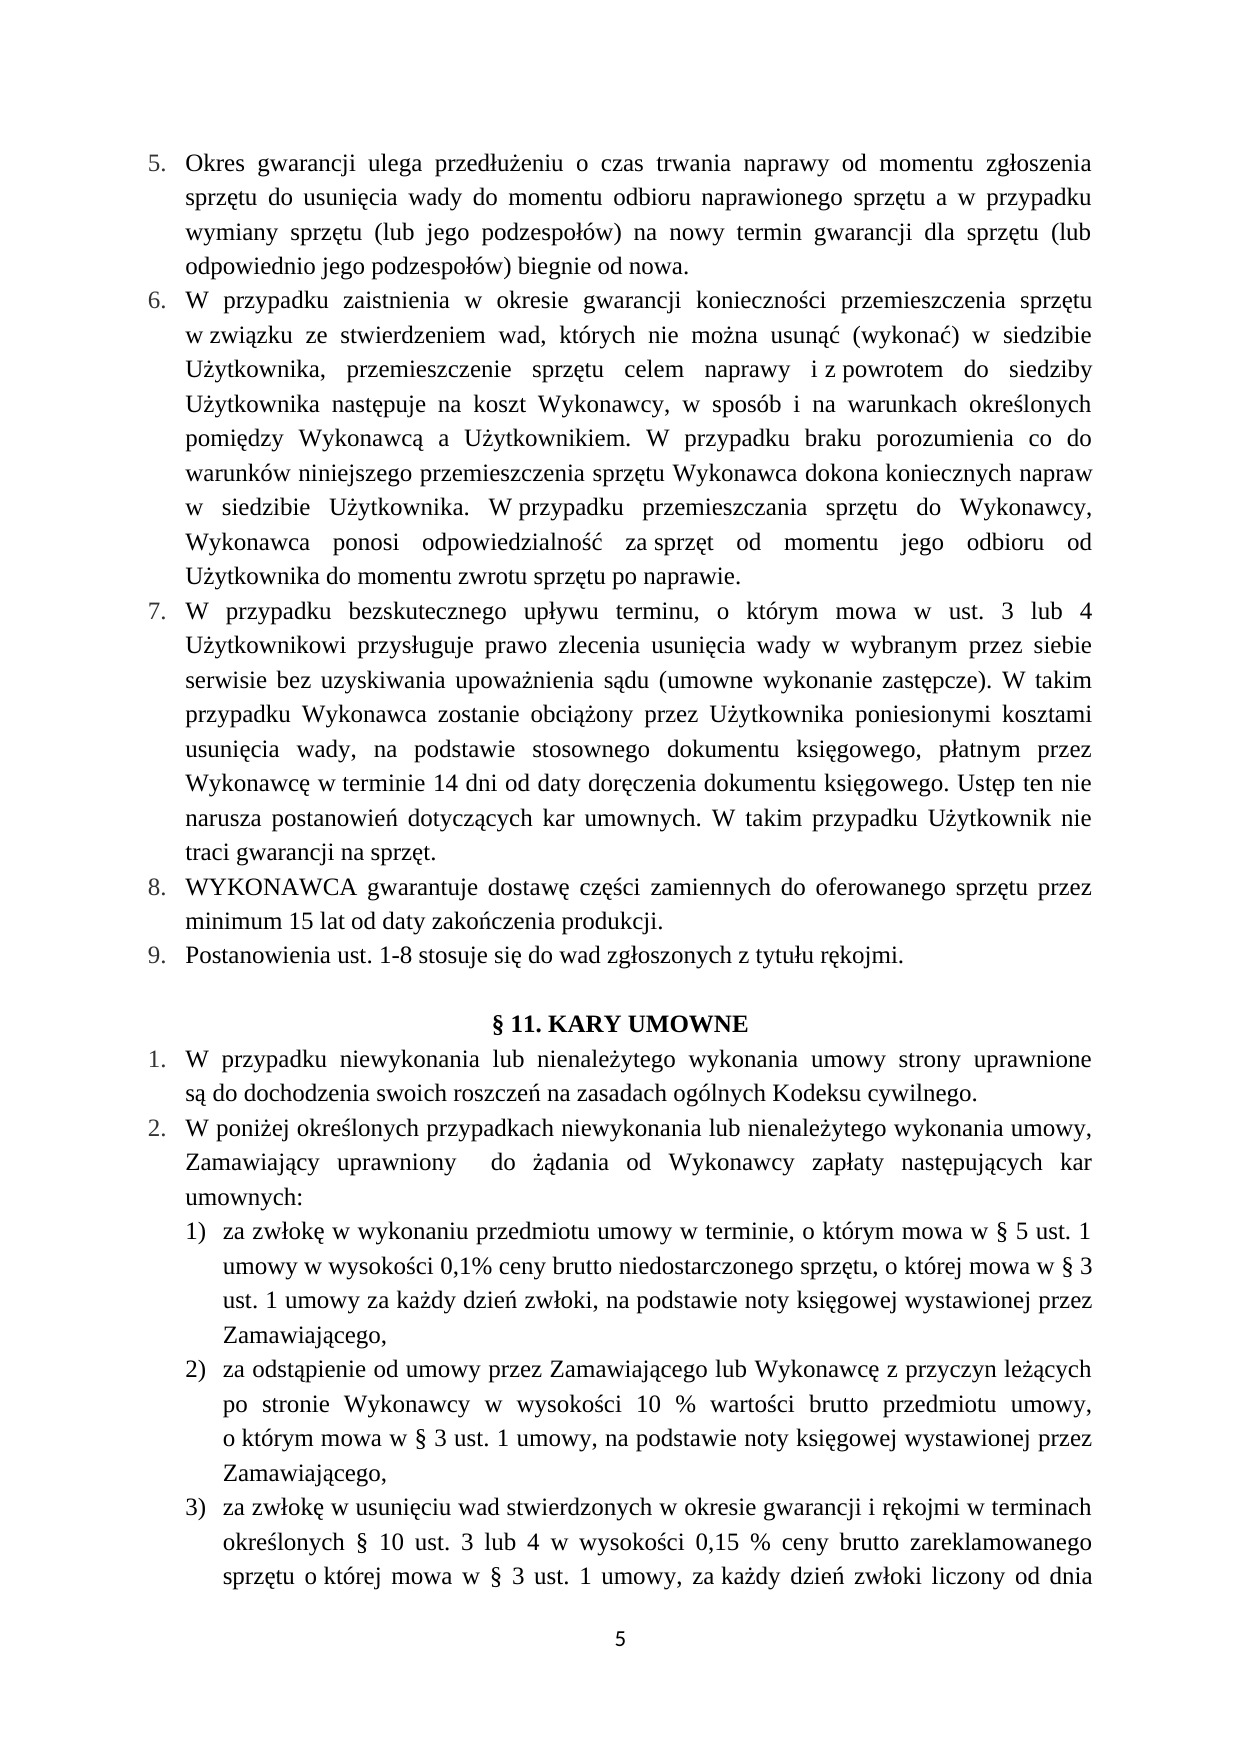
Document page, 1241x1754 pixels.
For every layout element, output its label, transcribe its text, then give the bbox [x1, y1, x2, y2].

list W przypadku niewykonania lub nienależytego wykonania umowy strony uprawnione są do dochodzenia swoich roszczeń na zasadach ogólnych Kodeksu cywilnego. [148, 1044, 1093, 1107]
list WYKONAWCA gwarantuje dostawę części zamiennych do oferowanego sprzętu przez minimum 15 lat od daty zakończenia produkcji. [148, 872, 1093, 935]
list za odstąpienie od umowy przez Zamawiającego lub Wykonawcę z przyczyn leżących po stronie Wykonawcy w wysokości 10 % wartości brutto przedmiotu umowy, o którym mowa w § 3 ust. 1 umowy, na podstawie noty księgowej wystawionej przez Zamawiającego, [185, 1354, 1093, 1487]
list Postanowienia ust. 1-8 stosuje się do wad zgłoszonych z tytułu rękojmi. [148, 941, 1093, 969]
text § 11. KARY UMOWNE [148, 1009, 1093, 1038]
list W poniżej określonych przypadkach niewykonania lub nienależytego wykonania umowy, Zamawiający uprawniony do żądania od Wykonawcy zapłaty następujących kar umownych: [148, 1113, 1093, 1211]
list W przypadku bezskutecznego upływu terminu, o którym mowa w ust. 3 lub 4 Użytkownikowi przysługuje prawo zlecenia usunięcia wady w wybranym przez siebie serwisie bez uzyskiwania upoważnienia sądu (umowne wykonanie zastępcze). W takim przypadku Wykonawca zostanie obciążony przez Użytkownika poniesionymi kosztami usunięcia wady, na podstawie stosownego dokumentu księgowego, płatnym przez Wykonawcę w terminie 14 dni od daty doręczenia dokumentu księgowego. Ustęp ten nie narusza postanowień dotyczących kar umownych. W takim przypadku Użytkownik nie traci gwarancji na sprzęt. [148, 596, 1093, 866]
list Okres gwarancji ulega przedłużeniu o czas trwania naprawy od momentu zgłoszenia sprzętu do usunięcia wady do momentu odbioru naprawionego sprzętu a w przypadku wymiany sprzętu (lub jego podzespołów) na nowy termin gwarancji dla sprzętu (lub odpowiednio jego podzespołów) biegnie od nowa. [148, 148, 1093, 280]
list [185, 1492, 1093, 1590]
list za zwłokę w wykonaniu przedmiotu umowy w terminie, o którym mowa w § 5 ust. 1 umowy w wysokości 0,1% ceny brutto niedostarczonego sprzętu, o której mowa w § 3 ust. 1 umowy za każdy dzień zwłoki, na podstawie noty księgowej wystawionej przez Zamawiającego, [185, 1216, 1093, 1349]
list W przypadku zaistnienia w okresie gwarancji konieczności przemieszczenia sprzętu w związku ze stwierdzeniem wad, których nie można usunąć (wykonać) w siedzibie Użytkownika, przemieszczenie sprzętu celem naprawy i z powrotem do siedziby Użytkownika następuje na koszt Wykonawcy, w sposób i na warunkach określonych pomiędzy Wykonawcą a Użytkownikiem. W przypadku braku porozumienia co do warunków niniejszego przemieszczenia sprzętu Wykonawca dokona koniecznych napraw w siedzibie Użytkownika. W przypadku przemieszczania sprzętu do Wykonawcy, Wykonawca ponosi odpowiedzialność za sprzęt od momentu jego odbioru od Użytkownika do momentu zwrotu sprzętu po naprawie. [148, 286, 1093, 590]
